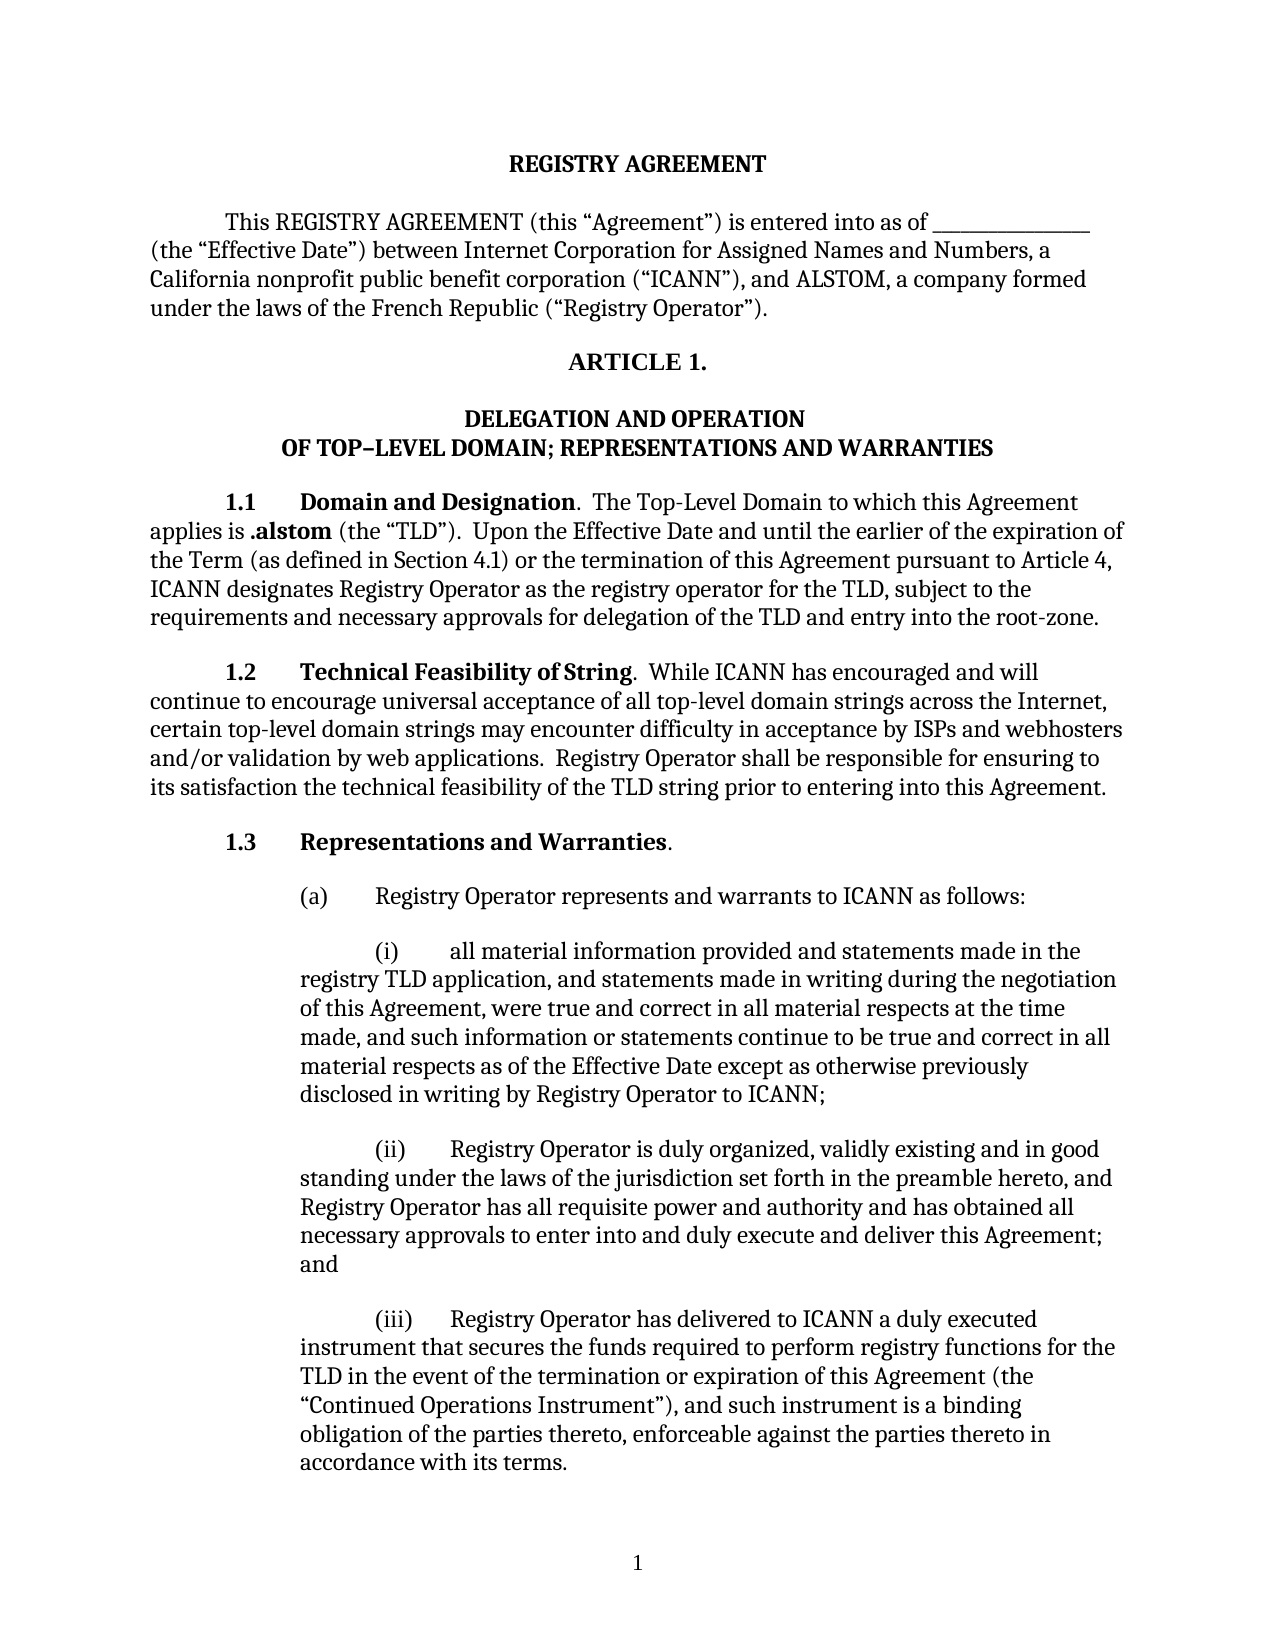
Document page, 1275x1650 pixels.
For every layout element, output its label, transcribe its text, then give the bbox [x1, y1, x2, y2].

title REGISTRY AGREEMENT [150, 150, 1125, 179]
text Domain and Designation. The Top-Level Domain to which this Agreement applies is .alstom (the “TLD”). Upon the Effective Date and until the earlier of the expiration of the Term (as defined in Section 4.1) or the termination of this Agreement pursuant to Article 4, ICANN designates Registry Operator as the registry operator for the TLD, subject to the requirements and necessary approvals for delegation of the TLD and entry into the root-zone. [150, 487, 1125, 632]
text Registry Operator has delivered to ICANN a duly executed instrument that secures the funds required to perform registry functions for the TLD in the event of the termination or expiration of this Agreement (the “Continued Operations Instrument”), and such instrument is a binding obligation of the parties thereto, enforceable against the parties thereto in accordance with its terms. [300, 1304, 1125, 1477]
text Registry Operator represents and warrants to ICANN as follows: [150, 881, 1125, 911]
text Technical Feasibility of String. While ICANN has encouraged and will continue to encourage universal acceptance of all top-level domain strings across the Internet, certain top-level domain strings may encounter difficulty in acceptance by ISPs and webhosters and/or validation by web applications. Registry Operator shall be responsible for ensuring to its satisfaction the technical feasibility of the TLD string prior to entering into this Agreement. [150, 657, 1125, 802]
text DELEGATION AND OPERATION OF TOP–LEVEL DOMAIN; REPRESENTATIONS AND WARRANTIES [150, 347, 1125, 462]
text all material information provided and statements made in the registry TLD application, and statements made in writing during the negotiation of this Agreement, were true and correct in all material respects at the time made, and such information or statements continue to be true and correct in all material respects as of the Effective Date except as otherwise previously disclosed in writing by Registry Operator to ICANN; [300, 936, 1125, 1109]
text Representations and Warranties. [150, 827, 1125, 856]
text Registry Operator is duly organized, validly existing and in good standing under the laws of the jurisdiction set forth in the preamble hereto, and Registry Operator has all requisite power and authority and has obtained all necessary approvals to enter into and duly execute and deliver this Agreement; and [300, 1134, 1125, 1279]
text This REGISTRY AGREEMENT (this “Agreement”) is entered into as of _________________ (the “Effective Date”) between Internet Corporation for Assigned Names and Numbers, a California nonprofit public benefit corporation (“ICANN”), and ALSTOM, a company formed under the laws of the French Republic (“Registry Operator”). [150, 207, 1125, 322]
